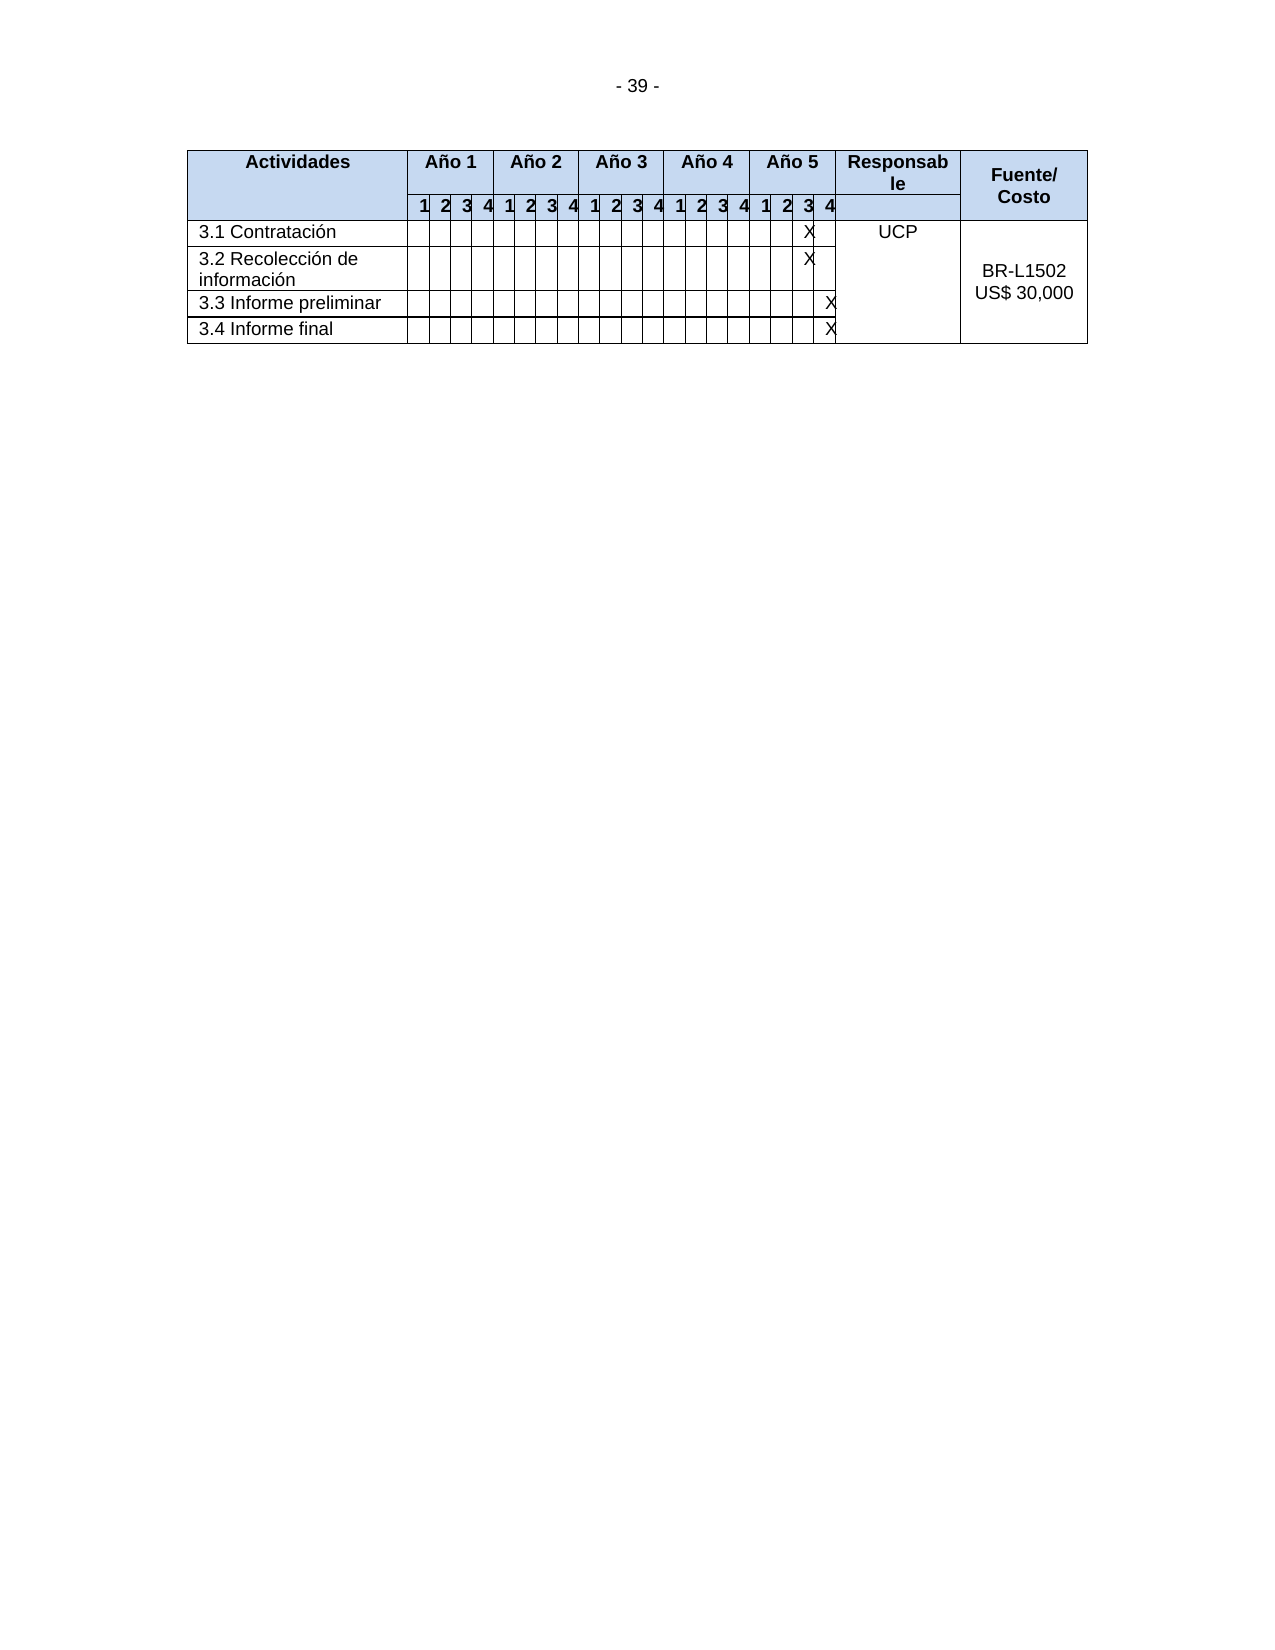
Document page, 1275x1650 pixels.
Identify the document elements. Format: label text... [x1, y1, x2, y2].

table_cell 4 [558, 195, 578, 220]
table_cell X [814, 291, 835, 316]
table_cell [750, 318, 770, 342]
table_cell 1 [579, 195, 599, 220]
table_cell 3 [451, 195, 471, 220]
table_cell [793, 291, 813, 316]
table_cell [536, 247, 557, 290]
table_cell 3.3 Informe preliminar [188, 291, 407, 316]
table_cell [558, 318, 578, 342]
table_header Fuente/Costo [961, 151, 1087, 220]
table_cell [771, 291, 792, 316]
table_cell [408, 318, 429, 342]
table_cell [707, 247, 727, 290]
table_cell [472, 291, 493, 316]
table_cell [686, 291, 706, 316]
table_cell 1 [750, 195, 770, 220]
table_cell [686, 318, 706, 342]
table_cell [494, 221, 514, 246]
table_cell [622, 247, 642, 290]
table_cell [579, 318, 599, 342]
table_cell [558, 247, 578, 290]
table_cell [771, 318, 792, 342]
table_cell [430, 318, 450, 342]
table_cell 2 [515, 195, 535, 220]
table_cell [558, 291, 578, 316]
table_cell [664, 291, 685, 316]
table_cell [472, 247, 493, 290]
table_cell [686, 221, 706, 246]
table_cell [728, 291, 749, 316]
table_cell [451, 221, 471, 246]
table_cell [814, 221, 835, 246]
table_cell 2 [600, 195, 621, 220]
table_cell [643, 247, 663, 290]
table_cell [622, 221, 642, 246]
table_cell [536, 318, 557, 342]
table_cell [664, 247, 685, 290]
table_header Año 1 [408, 151, 493, 194]
table_cell 3 [793, 195, 813, 220]
table_cell [451, 318, 471, 342]
table_cell [430, 221, 450, 246]
table_header Año 5 [750, 151, 835, 194]
table_cell [771, 247, 792, 290]
table_cell [515, 221, 535, 246]
table_header Actividades [188, 151, 407, 220]
table_cell 1 [664, 195, 685, 220]
table_cell [664, 318, 685, 342]
table_cell [728, 318, 749, 342]
table_cell [515, 291, 535, 316]
table_cell 2 [771, 195, 792, 220]
table_cell [536, 221, 557, 246]
table_cell [707, 291, 727, 316]
table_cell [494, 247, 514, 290]
table_cell [515, 247, 535, 290]
table_cell 2 [686, 195, 706, 220]
table_cell [600, 318, 621, 342]
table_cell [579, 291, 599, 316]
table_cell 3.1 Contratación [188, 221, 407, 246]
table_cell [430, 291, 450, 316]
table_cell [408, 247, 429, 290]
table_cell 1 [408, 195, 429, 220]
table_cell [728, 221, 749, 246]
table_cell [750, 221, 770, 246]
table_cell [579, 247, 599, 290]
table_cell 4 [728, 195, 749, 220]
table_cell [451, 247, 471, 290]
table_cell [643, 291, 663, 316]
table_cell [643, 318, 663, 342]
table_cell 3 [707, 195, 727, 220]
table_cell 3.4 Informe final [188, 318, 407, 342]
table_cell [836, 195, 960, 220]
table_cell [408, 291, 429, 316]
table_cell [515, 318, 535, 342]
table_header Año 4 [664, 151, 749, 194]
table_cell [494, 291, 514, 316]
table_cell UCP [836, 221, 960, 342]
table_cell [814, 247, 835, 290]
table_cell [408, 221, 429, 246]
table_cell X [793, 247, 813, 290]
table_cell [622, 291, 642, 316]
table_cell [664, 221, 685, 246]
table_header Responsable [836, 151, 960, 194]
table_cell 2 [430, 195, 450, 220]
table_cell 4 [643, 195, 663, 220]
table_cell [451, 291, 471, 316]
table_cell [622, 318, 642, 342]
table_header Año 3 [579, 151, 663, 194]
table_cell [686, 247, 706, 290]
table_cell 4 [472, 195, 493, 220]
table_cell [600, 291, 621, 316]
table_cell [707, 221, 727, 246]
table_cell [600, 221, 621, 246]
table_cell 3 [536, 195, 557, 220]
table_cell X [793, 221, 813, 246]
table_cell X [814, 318, 835, 342]
table_cell [472, 221, 493, 246]
table_cell [793, 318, 813, 342]
table_cell [643, 221, 663, 246]
table_cell 3 [622, 195, 642, 220]
table_cell [600, 247, 621, 290]
table_cell BR-L1502 US$ 30,000 [961, 221, 1087, 342]
table_cell [430, 247, 450, 290]
table_cell [579, 221, 599, 246]
table_cell 3.2 Recolección de información [188, 247, 407, 290]
table_cell [750, 247, 770, 290]
table_cell 1 [494, 195, 514, 220]
table_cell [728, 247, 749, 290]
table_cell 4 [814, 195, 835, 220]
table_cell [536, 291, 557, 316]
table_cell [707, 318, 727, 342]
table_cell [771, 221, 792, 246]
table_cell [750, 291, 770, 316]
table_cell [558, 221, 578, 246]
table_header Año 2 [494, 151, 578, 194]
table_cell [494, 318, 514, 342]
table_cell [472, 318, 493, 342]
